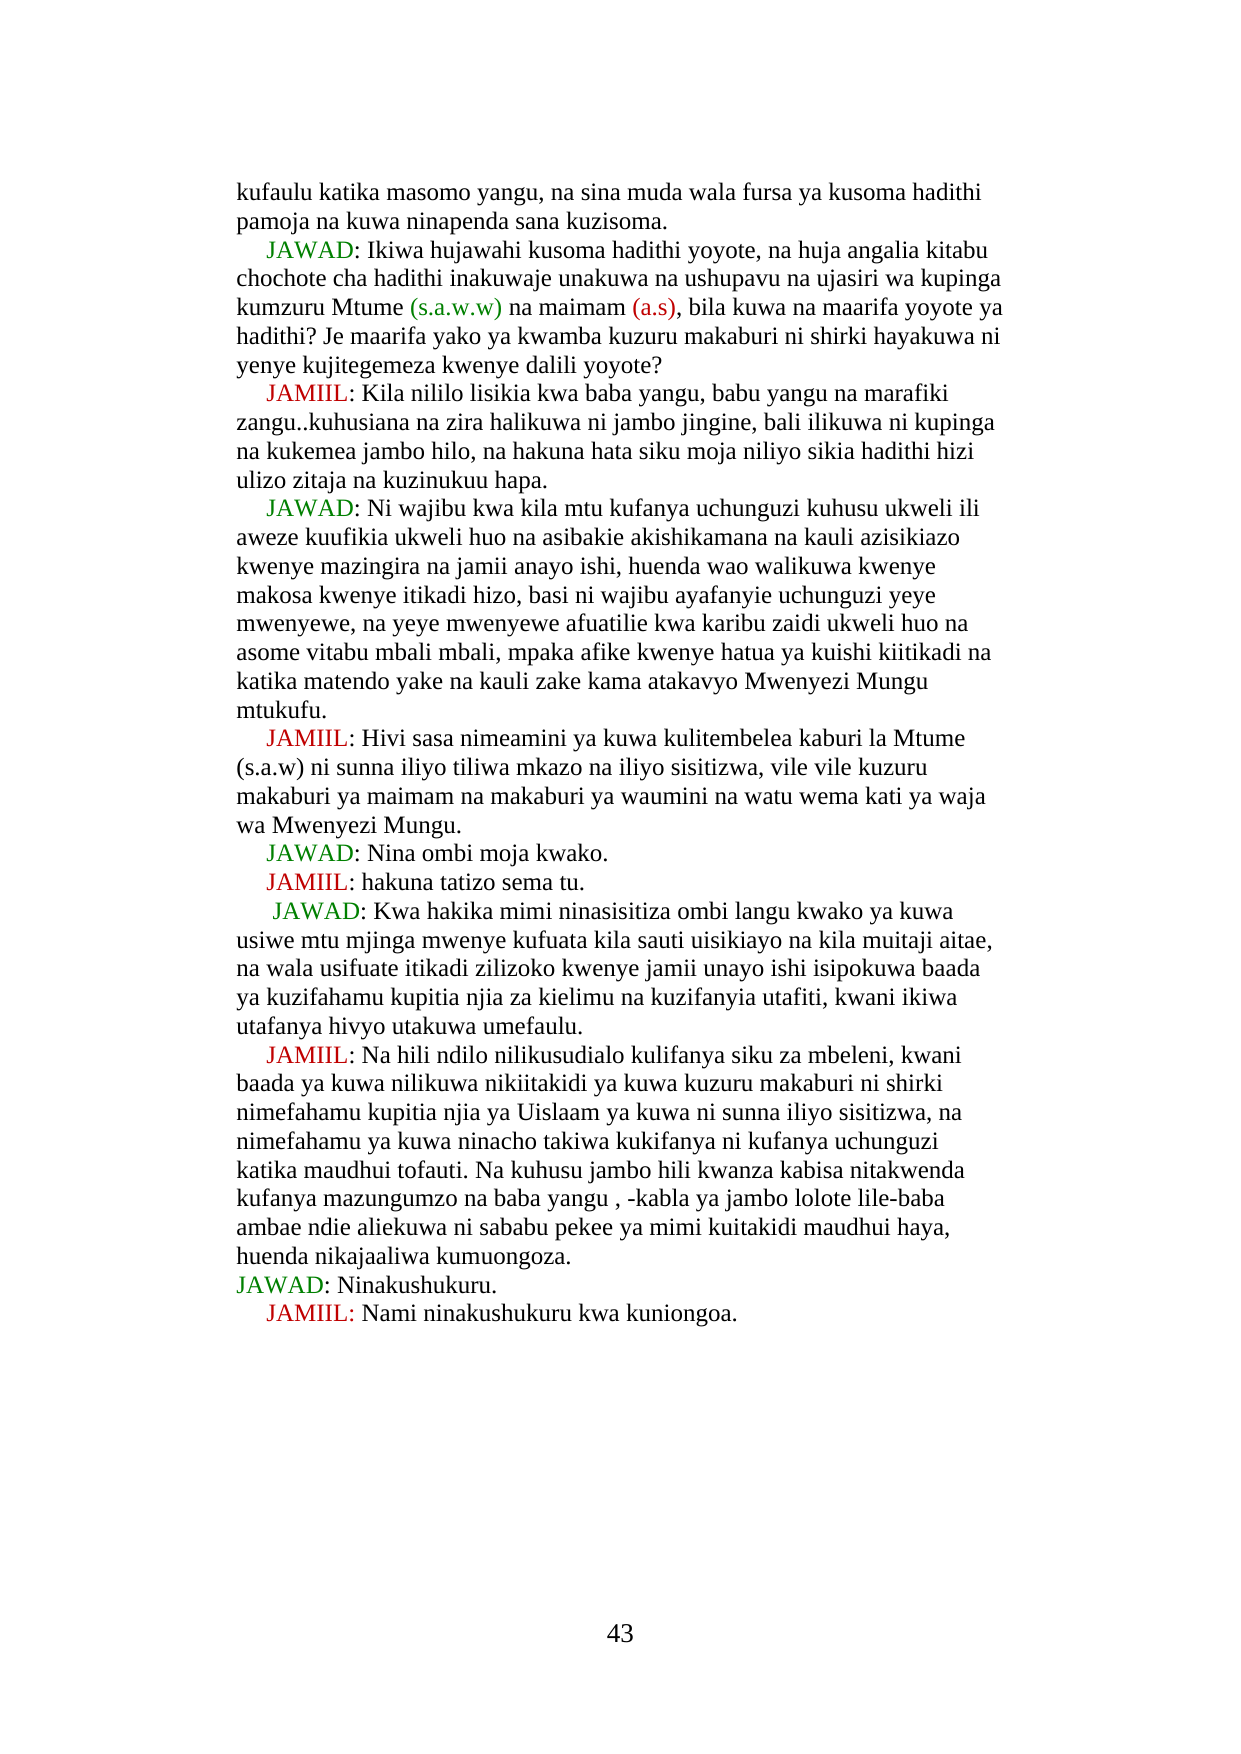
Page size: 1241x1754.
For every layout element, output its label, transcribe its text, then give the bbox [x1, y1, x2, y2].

text JAMIIL: Samahani kwa hakika mimi ni mwanafunzi katika chuo cha udaktari, na bado ninafanya juhudi na kuhudhuria shuleni kwangu ili niweze kufaulu katika masomo yangu, na sina muda wala fursa ya kusoma hadithi pamoja na kuwa ninapenda sana kuzisoma. [236, 177, 1004, 235]
text JAWAD: Ikiwa hujawahi kusoma hadithi yoyote, na huja angalia kitabu chochote cha hadithi inakuwaje unakuwa na ushupavu na ujasiri wa kupinga kumzuru Mtume (s.a.w.w) na maimam (a.s), bila kuwa na maarifa yoyote ya hadithi? Je maarifa yako ya kwamba kuzuru makaburi ni shirki hayakuwa ni yenye kujitegemeza kwenye dalili yoyote? [236, 235, 1004, 378]
text JAMIIL: Kila nililo lisikia kwa baba yangu, babu yangu na marafiki zangu..kuhusiana na zira halikuwa ni jambo jingine, bali ilikuwa ni kupinga na kukemea jambo hilo, na hakuna hata siku moja niliyo sikia hadithi hizi ulizo zitaja na kuzinukuu hapa. [236, 378, 1004, 493]
text JAMIIL: hakuna tatizo sema tu. [236, 867, 1004, 896]
text JAMIIL: Nami ninakushukuru kwa kuniongoa. [236, 1298, 1004, 1327]
text JAMIIL: Hivi sasa nimeamini ya kuwa kulitembelea kaburi la Mtume (s.a.w) ni sunna iliyo tiliwa mkazo na iliyo sisitizwa, vile vile kuzuru makaburi ya maimam na makaburi ya waumini na watu wema kati ya waja wa Mwenyezi Mungu. [236, 723, 1004, 838]
text JAWAD: Nina ombi moja kwako. [236, 838, 1004, 867]
text JAWAD: Kwa hakika mimi ninasisitiza ombi langu kwako ya kuwa usiwe mtu mjinga mwenye kufuata kila sauti uisikiayo na kila muitaji aitae, na wala usifuate itikadi zilizoko kwenye jamii unayo ishi isipokuwa baada ya kuzifahamu kupitia njia za kielimu na kuzifanyia utafiti, kwani ikiwa utafanya hivyo utakuwa umefaulu. [236, 896, 1004, 1040]
text JAWAD: Ni wajibu kwa kila mtu kufanya uchunguzi kuhusu ukweli ili aweze kuufikia ukweli huo na asibakie akishikamana na kauli azisikiazo kwenye mazingira na jamii anayo ishi, huenda wao walikuwa kwenye makosa kwenye itikadi hizo, basi ni wajibu ayafanyie uchunguzi yeye mwenyewe, na yeye mwenyewe afuatilie kwa karibu zaidi ukweli huo na asome vitabu mbali mbali, mpaka afike kwenye hatua ya kuishi kiitikadi na katika matendo yake na kauli zake kama atakavyo Mwenyezi Mungu mtukufu. [236, 493, 1004, 723]
text JAMIIL: Na hili ndilo nilikusudialo kulifanya siku za mbeleni, kwani baada ya kuwa nilikuwa nikiitakidi ya kuwa kuzuru makaburi ni shirki nimefahamu kupitia njia ya Uislaam ya kuwa ni sunna iliyo sisitizwa, na nimefahamu ya kuwa ninacho takiwa kukifanya ni kufanya uchunguzi katika maudhui tofauti. Na kuhusu jambo hili kwanza kabisa nitakwenda kufanya mazungumzo na baba yangu , -kabla ya jambo lolote lile-baba ambae ndie aliekuwa ni sababu pekee ya mimi kuitakidi maudhui haya, huenda nikajaaliwa kumuongoza. JAWAD: Ninakushukuru. [236, 1040, 1004, 1298]
